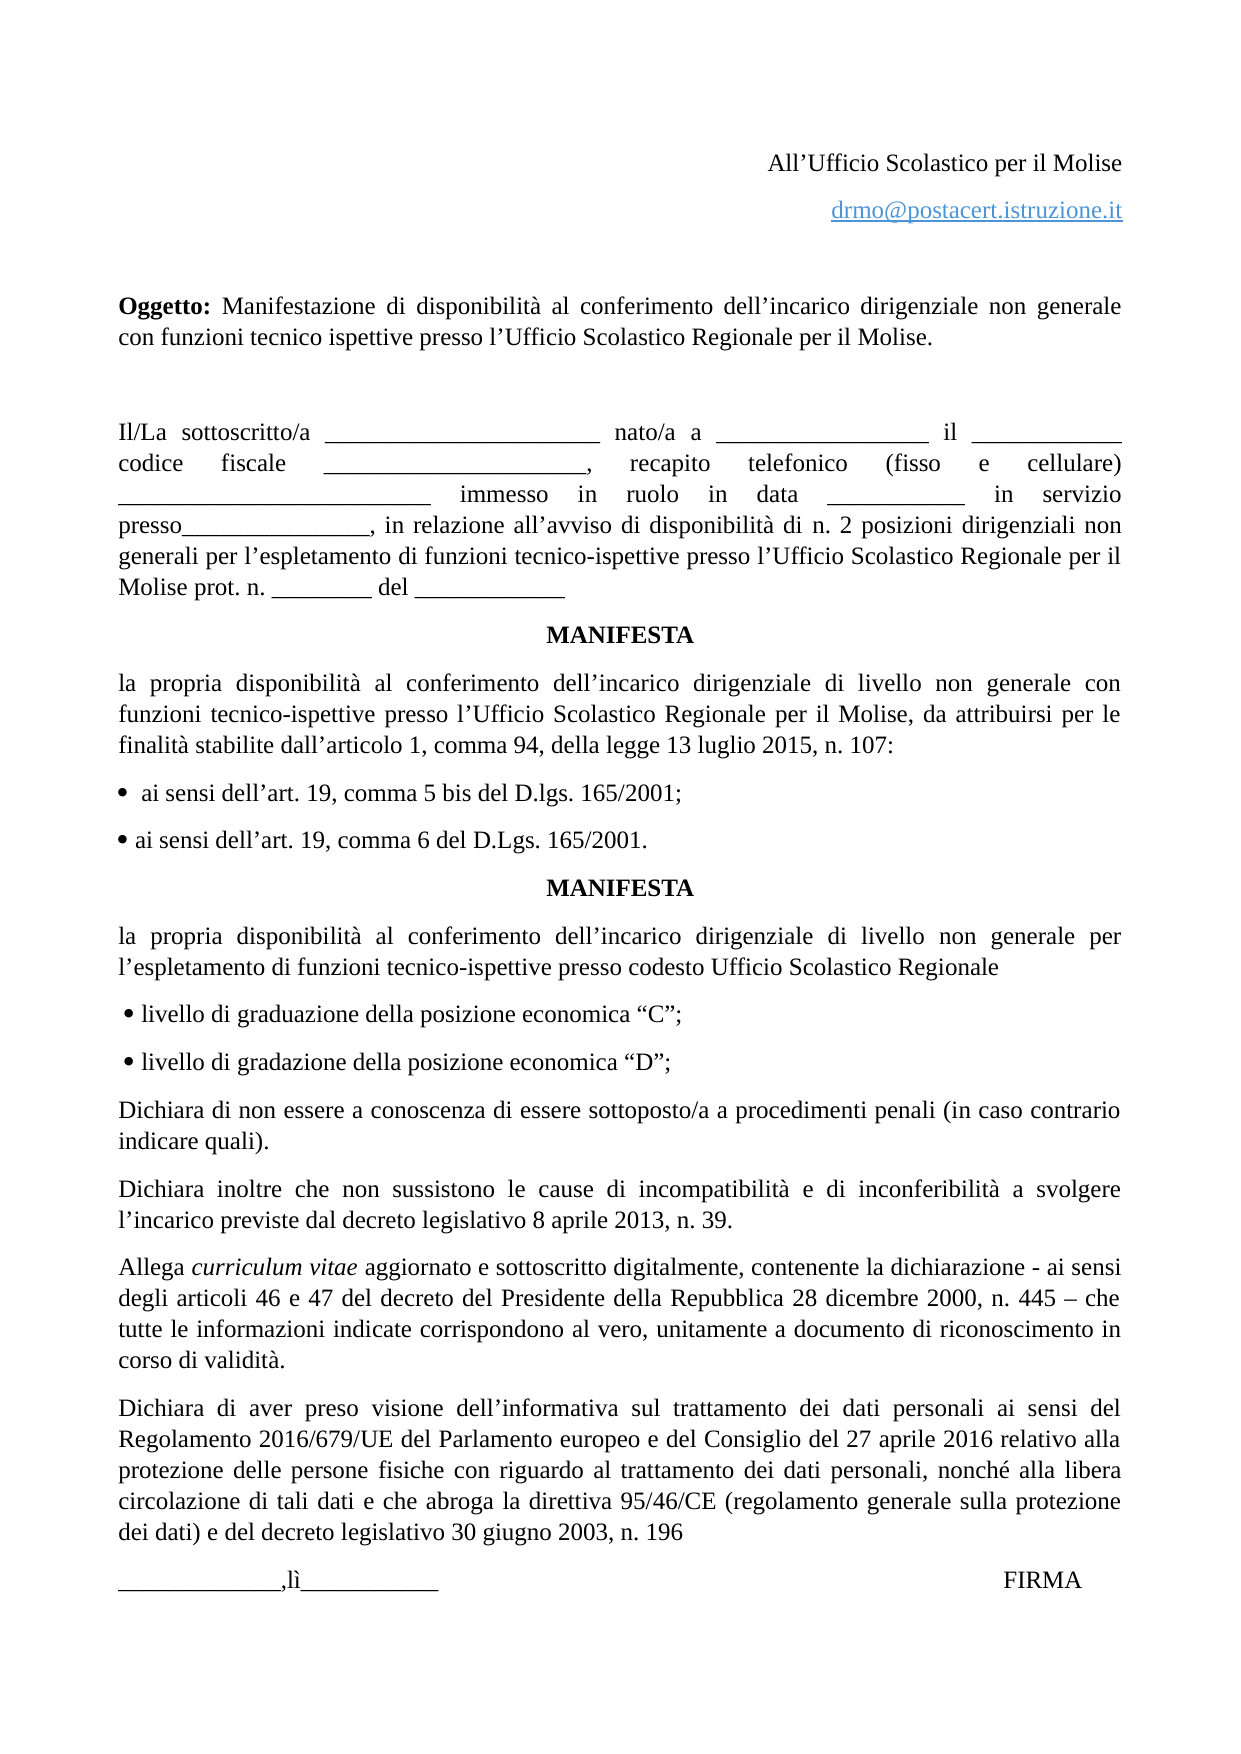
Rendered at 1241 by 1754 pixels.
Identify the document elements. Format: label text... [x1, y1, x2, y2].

text _____________,lì___________ FIRMA [118, 1565, 1122, 1594]
text ai sensi dell’art. 19, comma 5 bis del D.lgs. 165/2001; [118, 778, 1122, 806]
text Dichiara di aver preso visione dell’informativa sul trattamento dei dati personali ai sensi del Regolamento 2016/679/UE del Parlamento europeo e del Consiglio del 27 aprile 2016 relativo alla protezione delle persone fisiche con riguardo al trattamento dei dati personali, nonché alla libera circolazione di tali dati e che abroga la direttiva 95/46/CE (regolamento generale sulla protezione dei dati) e del decreto legislativo 30 giugno 2003, n. 196 [118, 1393, 1122, 1546]
text All’Ufficio Scolastico per il Molise [118, 148, 1122, 176]
text MANIFESTA [118, 873, 1122, 902]
text Dichiara di non essere a conoscenza di essere sottoposto/a a procedimenti penali (in caso contrario indicare quali). [118, 1095, 1122, 1155]
text la propria disponibilità al conferimento dell’incarico dirigenziale di livello non generale per l’espletamento di funzioni tecnico-ispettive presso codesto Ufficio Scolastico Regionale [118, 921, 1122, 981]
text Allega curriculum vitae aggiornato e sottoscritto digitalmente, contenente la dichiarazione - ai sensi degli articoli 46 e 47 del decreto del Presidente della Repubblica 28 dicembre 2000, n. 445 – che tutte le informazioni indicate corrispondono al vero, unitamente a documento di riconoscimento in corso di validità. [118, 1252, 1122, 1374]
text livello di gradazione della posizione economica “D”; [118, 1047, 1122, 1076]
text drmo@postacert.istruzione.it [118, 195, 1122, 224]
text MANIFESTA [118, 620, 1122, 649]
text livello di graduazione della posizione economica “C”; [118, 999, 1122, 1028]
text Oggetto: Manifestazione di disponibilità al conferimento dell’incarico dirigenziale non generale con funzioni tecnico ispettive presso l’Ufficio Scolastico Regionale per il Molise. [118, 291, 1122, 351]
text Il/La sottoscritto/a ______________________ nato/a a _________________ il ____________ codice fiscale _____________________, recapito telefonico (fisso e cellulare) _________________________ immesso in ruolo in data ___________ in servizio presso_______________, in relazione all’avviso di disponibilità di n. 2 posizioni dirigenziali non generali per l’espletamento di funzioni tecnico-ispettive presso l’Ufficio Scolastico Regionale per il Molise prot. n. ________ del ____________ [118, 417, 1122, 601]
text la propria disponibilità al conferimento dell’incarico dirigenziale di livello non generale con funzioni tecnico-ispettive presso l’Ufficio Scolastico Regionale per il Molise, da attribuirsi per le finalità stabilite dall’articolo 1, comma 94, della legge 13 luglio 2015, n. 107: [118, 668, 1122, 759]
text ai sensi dell’art. 19, comma 6 del D.Lgs. 165/2001. [118, 825, 1122, 854]
text Dichiara inoltre che non sussistono le cause di incompatibilità e di inconferibilità a svolgere l’incarico previste dal decreto legislativo 8 aprile 2013, n. 39. [118, 1174, 1122, 1233]
